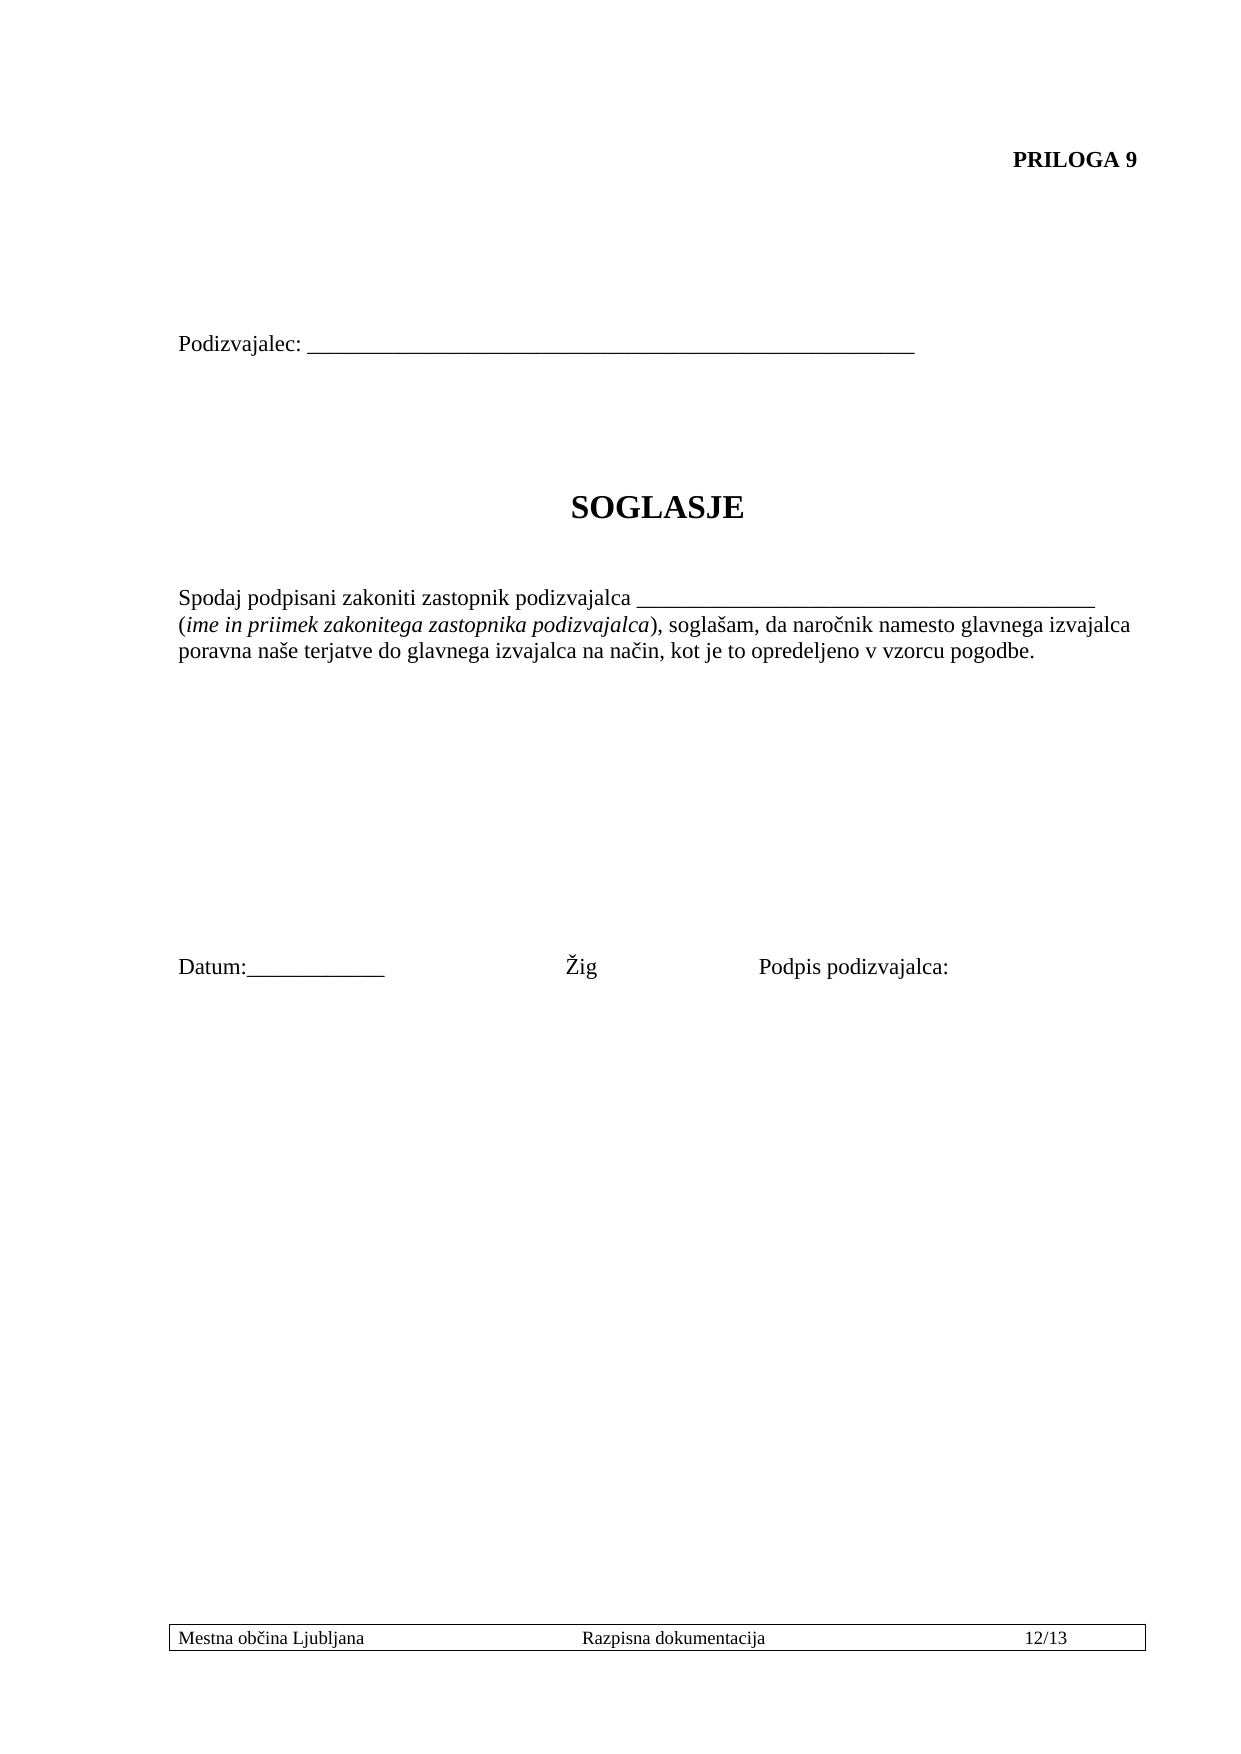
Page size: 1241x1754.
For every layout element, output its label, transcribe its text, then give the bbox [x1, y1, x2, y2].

text PRILOGA 9 [66, 146, 1137, 172]
text Datum:____________ Žig Podpis podizvajalca: [178, 953, 1137, 980]
text Podizvajalec: _____________________________________________________ [178, 330, 1137, 357]
text Spodaj podpisani zakoniti zastopnik podizvajalca ________________________________________ (ime in priimek zakonitega zastopnika podizvajalca), soglašam, da naročnik namesto glavnega izvajalca poravna naše terjatve do glavnega izvajalca na način, kot je to opredeljeno v vzorcu pogodbe. [178, 584, 1137, 663]
text SOGLASJE [178, 487, 1137, 525]
